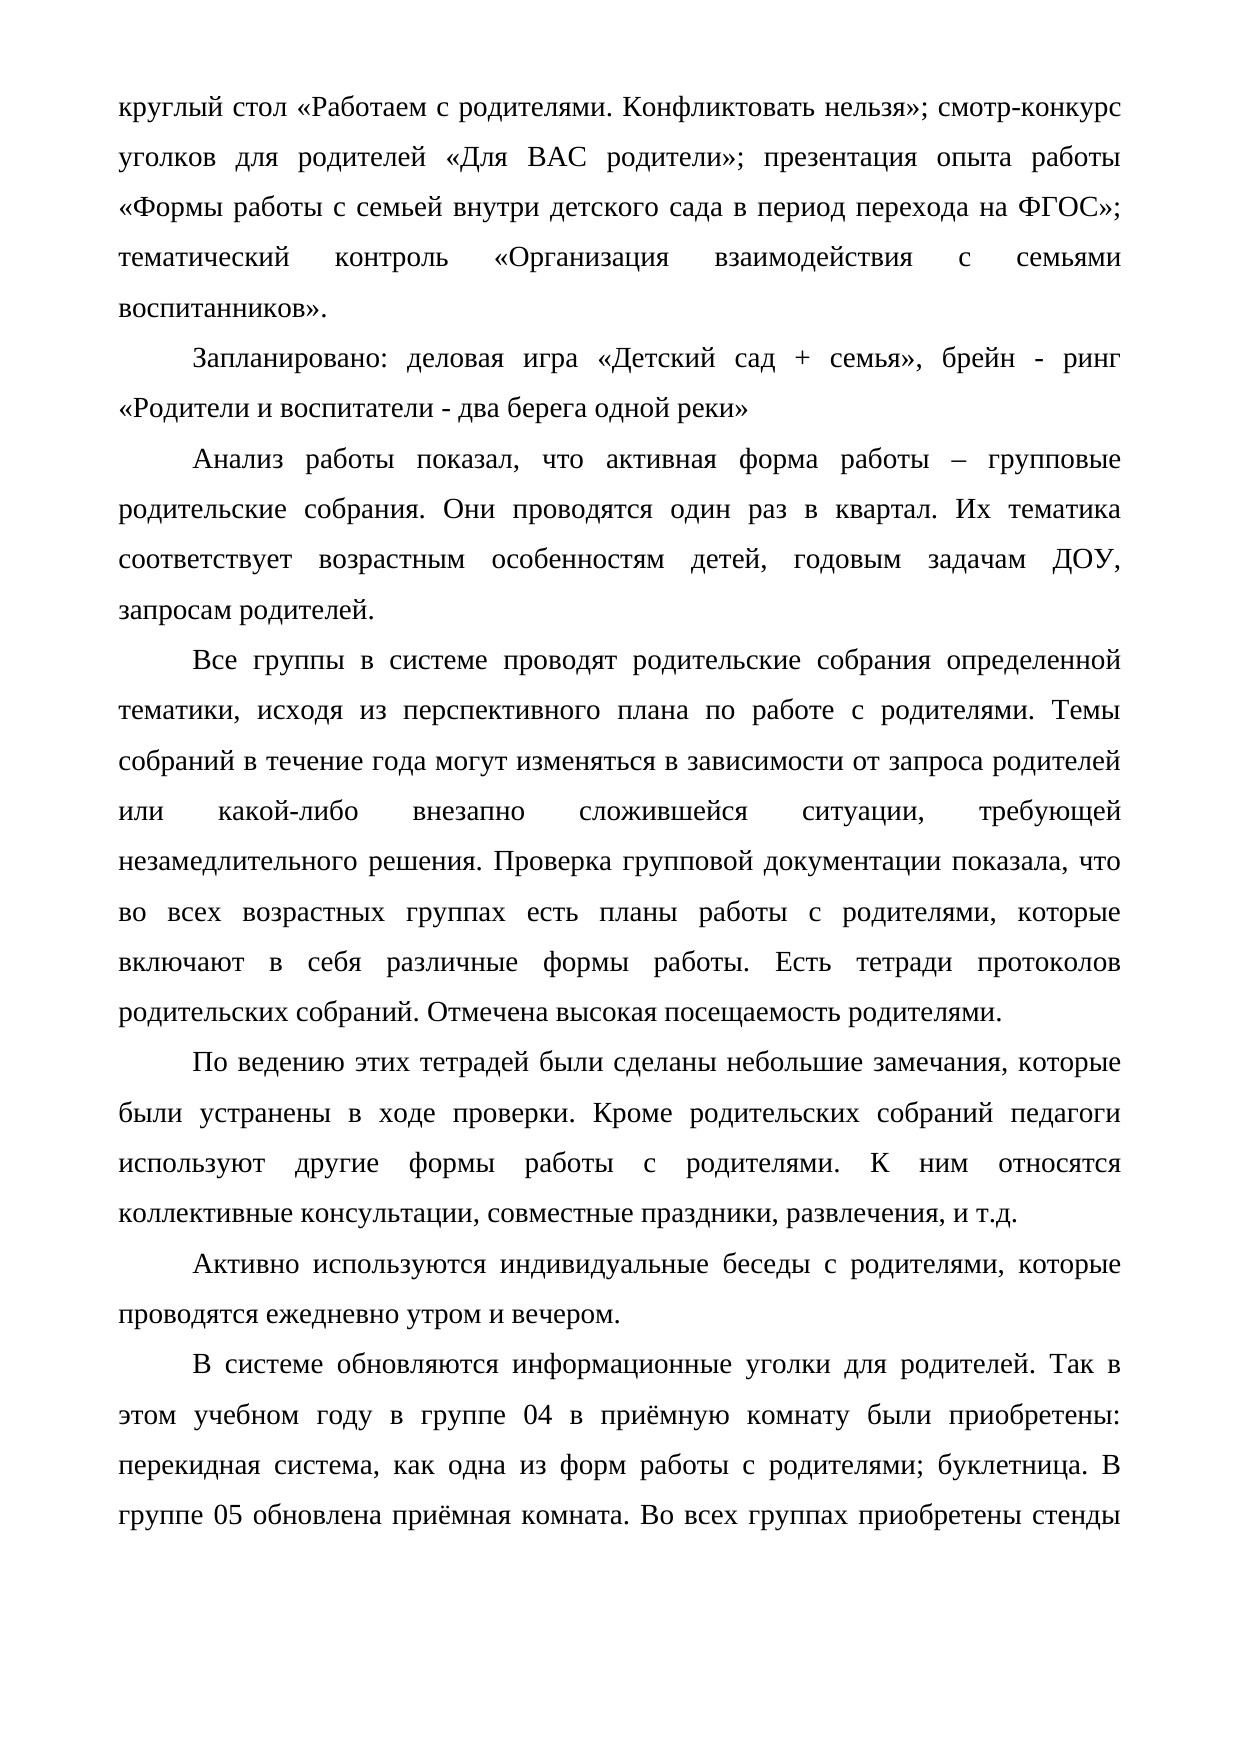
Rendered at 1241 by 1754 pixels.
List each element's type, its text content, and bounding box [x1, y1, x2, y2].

text По ведению этих тетрадей были сделаны небольшие замечания, которые были устранены в ходе проверки. Кроме родительских собраний педагоги используют другие формы работы с родителями. К ним относятся коллективные консультации, совместные праздники, развлечения, и т.д. [118, 1044, 1122, 1229]
text Все группы в системе проводят родительские собрания определенной тематики, исходя из перспективного плана по работе с родителями. Темы собраний в течение года могут изменяться в зависимости от запроса родителей или какой-либо внезапно сложившейся ситуации, требующей незамедлительного решения. Проверка групповой документации показала, что во всех возрастных группах есть планы работы с родителями, которые включают в себя различные формы работы. Есть тетради протоколов родительских собраний. Отмечена высокая посещаемость родителями. [118, 642, 1122, 1028]
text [118, 1346, 1122, 1531]
text Анализ работы показал, что активная форма работы – групповые родительские собрания. Они проводятся один раз в квартал. Их тематика соответствует возрастным особенностям детей, годовым задачам ДОУ, запросам родителей. [118, 441, 1122, 625]
text Запланировано: деловая игра «Детский сад + семья», брейн - ринг «Родители и воспитатели - два берега одной реки» [118, 340, 1122, 424]
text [118, 89, 1122, 323]
text Активно используются индивидуальные беседы с родителями, которые проводятся ежедневно утром и вечером. [118, 1246, 1122, 1330]
